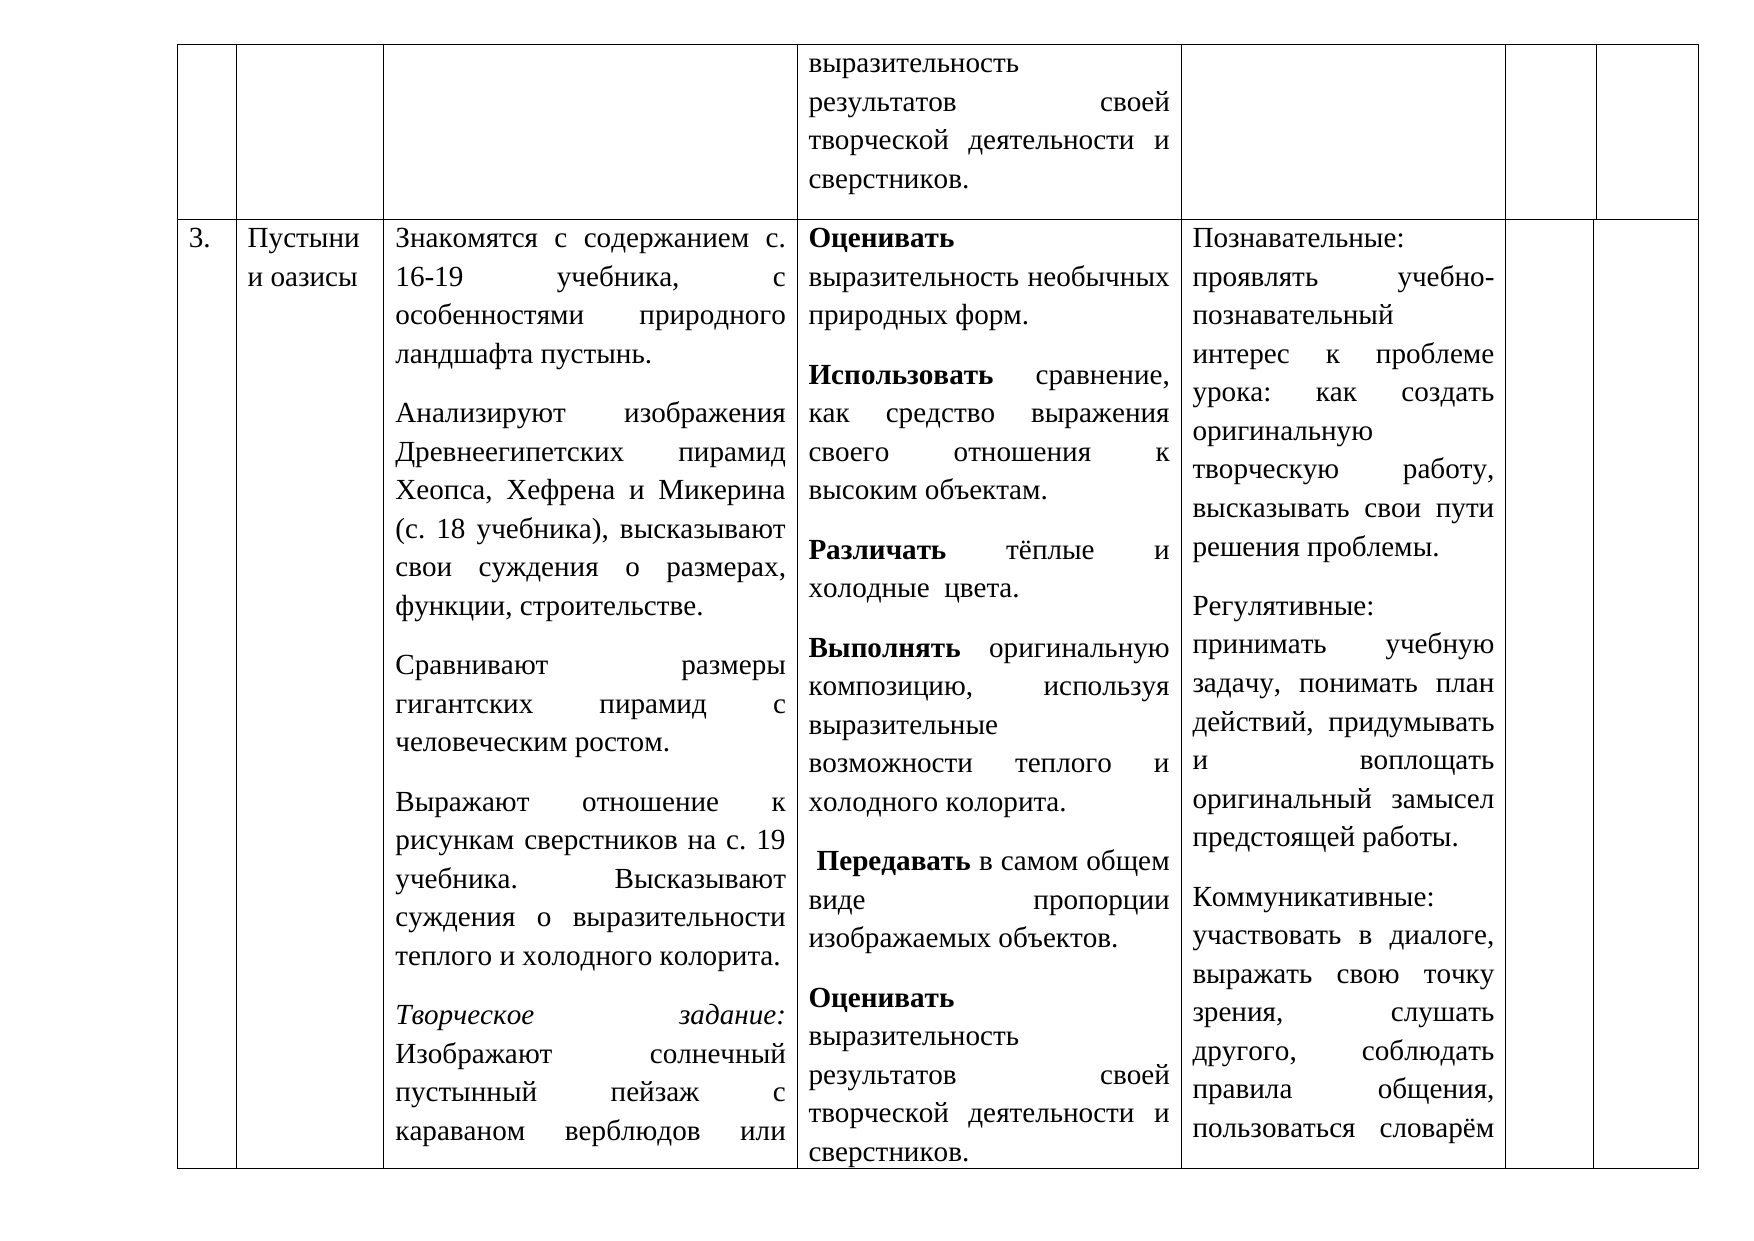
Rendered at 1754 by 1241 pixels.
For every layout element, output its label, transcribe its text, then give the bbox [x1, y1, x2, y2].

table_cell Пустыни и оазисы [237, 220, 383, 1167]
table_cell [1182, 220, 1505, 1167]
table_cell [384, 45, 797, 219]
table_cell 3. [178, 220, 236, 1167]
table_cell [798, 45, 1181, 219]
table_cell 2. [178, 45, 236, 219]
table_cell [1182, 45, 1505, 219]
table_cell [1597, 45, 1698, 219]
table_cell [384, 220, 797, 1167]
table_cell [1594, 220, 1698, 1167]
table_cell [798, 220, 1181, 1167]
table_cell [1506, 45, 1596, 219]
table_cell [1506, 220, 1593, 1167]
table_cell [237, 45, 383, 219]
